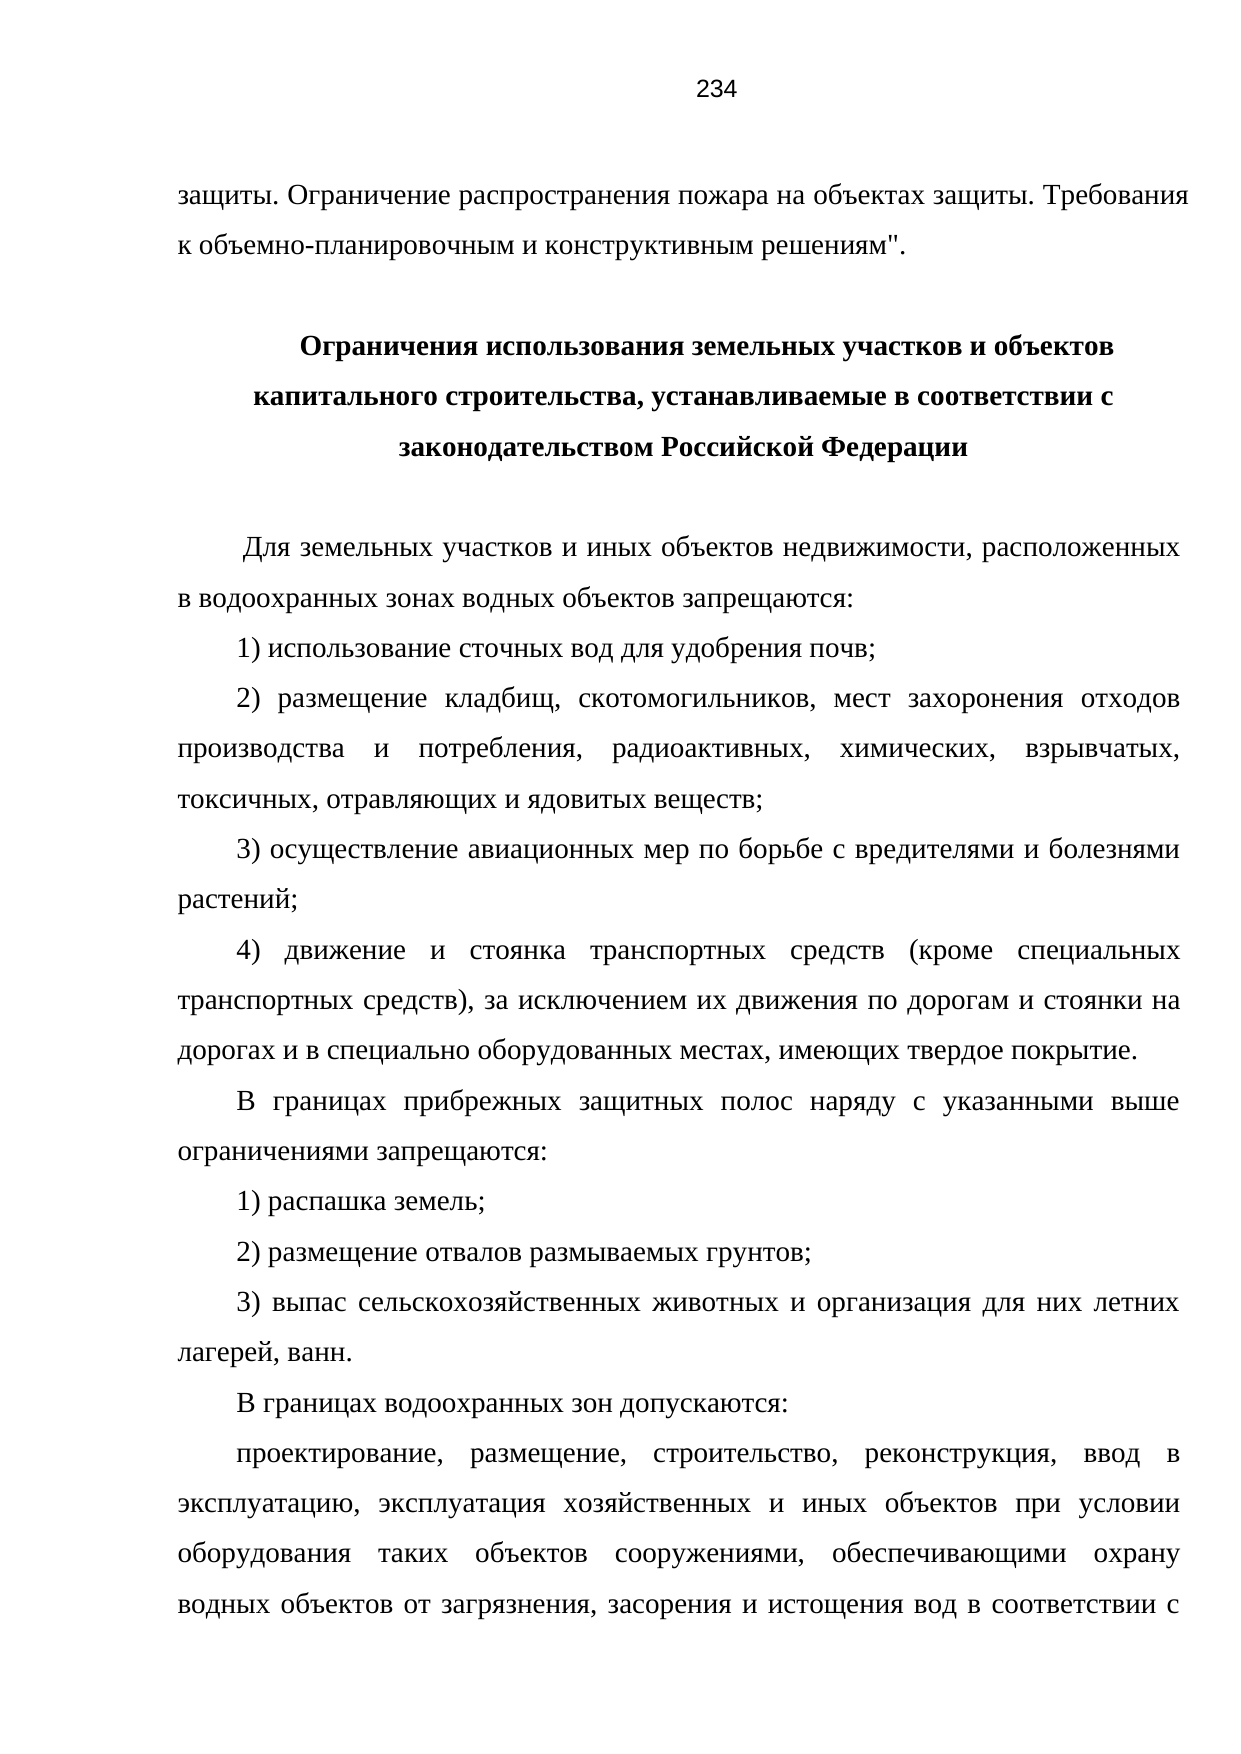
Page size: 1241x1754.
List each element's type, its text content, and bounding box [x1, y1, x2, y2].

text 2) размещение отвалов размываемых грунтов; [177, 1234, 1181, 1267]
text 2) размещение кладбищ, скотомогильников, мест захоронения отходов производства и потребления, радиоактивных, химических, взрывчатых, токсичных, отравляющих и ядовитых веществ; [177, 680, 1181, 814]
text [177, 1435, 1181, 1619]
text В границах прибрежных защитных полос наряду с указанными выше ограничениями запрещаются: [177, 1083, 1181, 1167]
text Ограничения использования земельных участков и объектов капитального строительства, устанавливаемые в соответствии с законодательством Российской Федерации [177, 328, 1190, 462]
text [177, 177, 1190, 261]
text Для земельных участков и иных объектов недвижимости, расположенных в водоохранных зонах водных объектов запрещаются: [177, 529, 1181, 613]
text 3) осуществление авиационных мер по борьбе с вредителями и болезнями растений; [177, 831, 1181, 915]
text 3) выпас сельскохозяйственных животных и организация для них летних лагерей, ванн. [177, 1284, 1181, 1368]
text 1) распашка земель; [177, 1183, 1181, 1217]
text 4) движение и стоянка транспортных средств (кроме специальных транспортных средств), за исключением их движения по дорогам и стоянки на дорогах и в специально оборудованных местах, имеющих твердое покрытие. [177, 932, 1181, 1066]
text В границах водоохранных зон допускаются: [177, 1385, 1181, 1418]
text 1) использование сточных вод для удобрения почв; [177, 630, 1181, 663]
